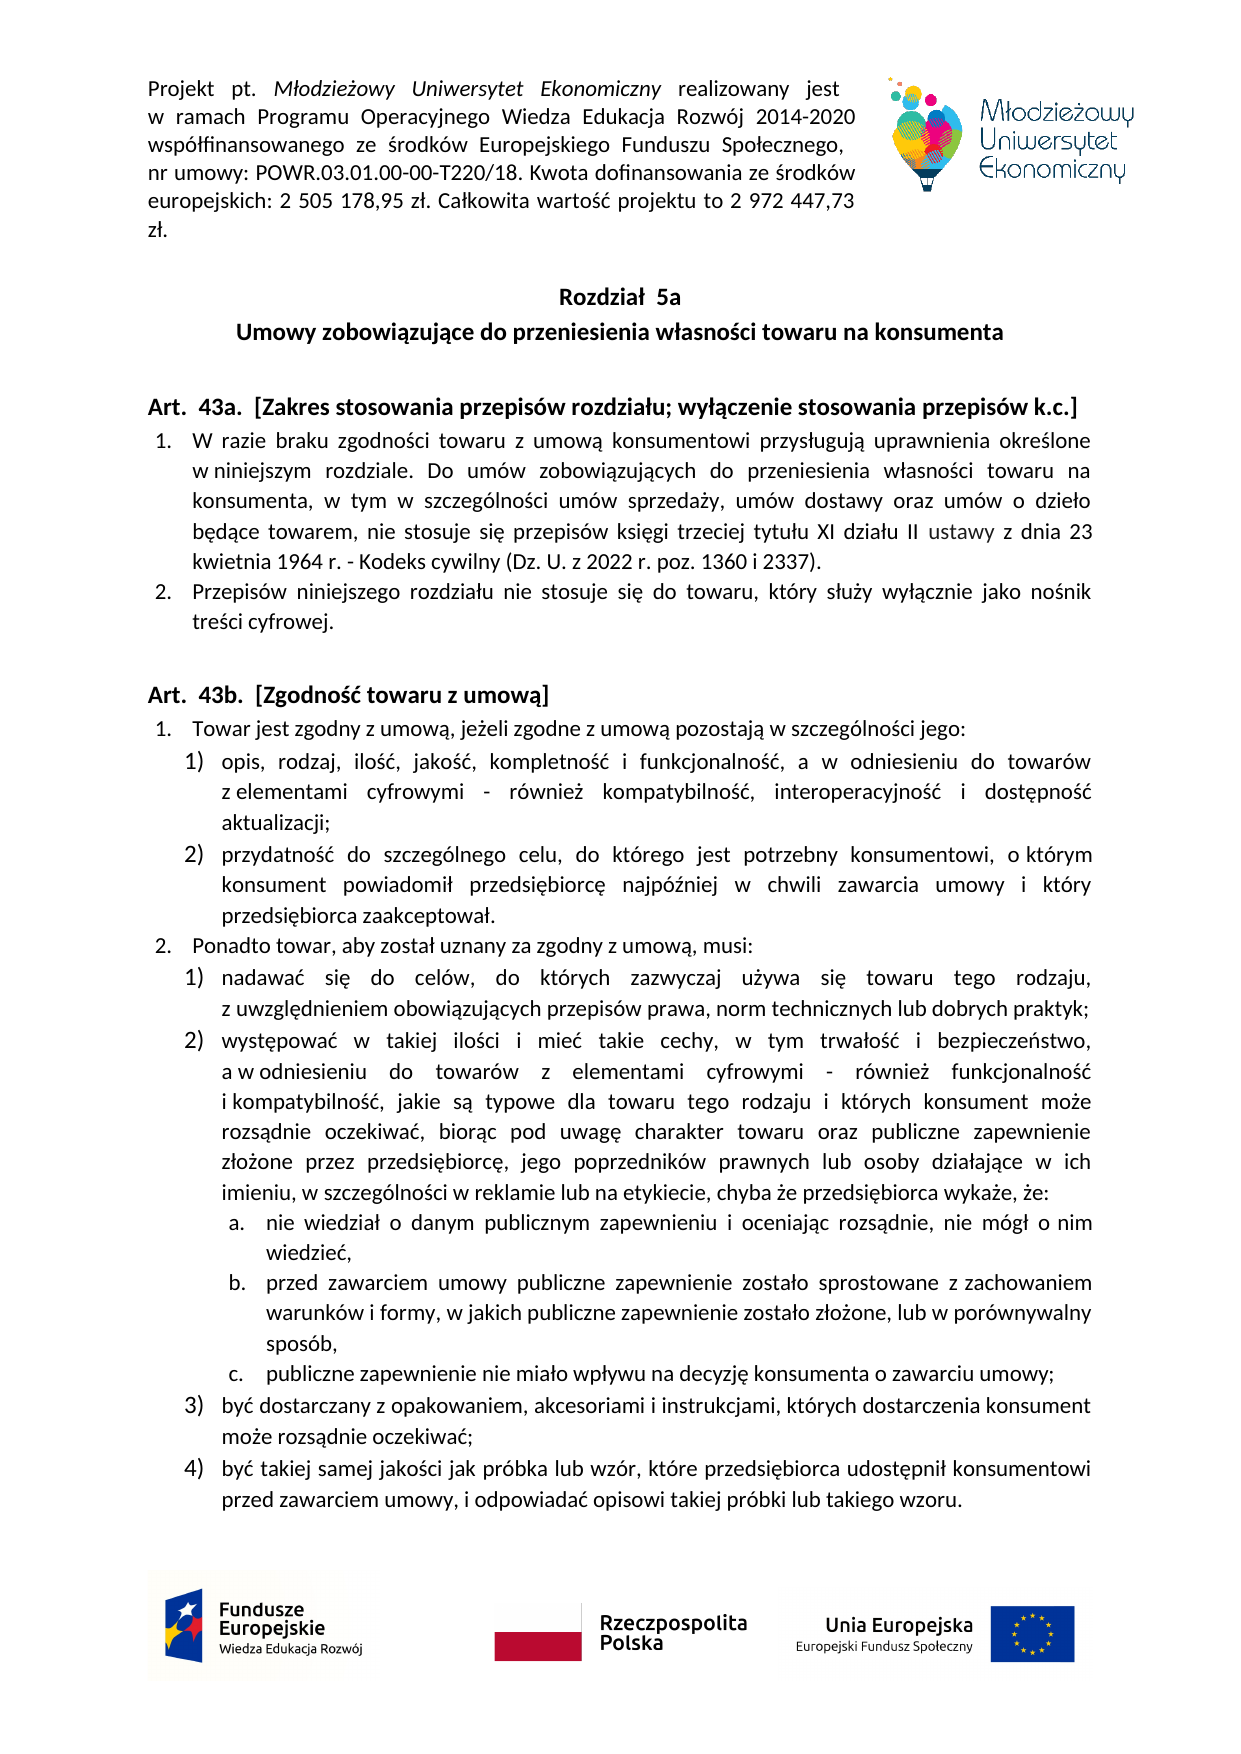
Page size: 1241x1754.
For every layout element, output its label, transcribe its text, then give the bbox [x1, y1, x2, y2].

list W razie braku zgodności towaru z umową konsumentowi przysługują uprawnienia określone w niniejszym rozdziale. Do umów zobowiązujących do przeniesienia własności towaru na konsumenta, w tym w szczególności umów sprzedaży, umów dostawy oraz umów o dzieło będące towarem, nie stosuje się przepisów księgi trzeciej tytułu XI działu II ustawy z dnia 23 kwietnia 1964 r. - Kodeks cywilny (Dz. U. z 2022 r. poz. 1360 i 2337). [154, 426, 1093, 575]
list występować w takiej ilości i mieć takie cechy, w tym trwałość i bezpieczeństwo, a w odniesieniu do towarów z elementami cyfrowymi - również funkcjonalność i kompatybilność, jakie są typowe dla towaru tego rodzaju i których konsument może rozsądnie oczekiwać, biorąc pod uwagę charakter towaru oraz publiczne zapewnienie złożone przez przedsiębiorcę, jego poprzedników prawnych lub osoby działające w ich imieniu, w szczególności w reklamie lub na etykiecie, chyba że przedsiębiorca wykaże, że: [184, 1024, 1093, 1206]
picture [778, 1587, 1093, 1681]
list przed zawarciem umowy publiczne zapewnienie zostało sprostowane z zachowaniem warunków i formy, w jakich publiczne zapewnienie zostało złożone, lub w porównywalny sposób, [228, 1268, 1093, 1357]
list Towar jest zgodny z umową, jeżeli zgodne z umową pozostają w szczególności jego: [154, 714, 1093, 743]
list nadawać się do celów, do których zazwyczaj używa się towaru tego rodzaju, z uwzględnieniem obowiązujących przepisów prawa, norm technicznych lub dobrych praktyk; [184, 961, 1093, 1022]
list przydatność do szczególnego celu, do którego jest potrzebny konsumentowi, o którym konsument powiadomił przedsiębiorcę najpóźniej w chwili zawarcia umowy i który przedsiębiorca zaakceptował. [184, 838, 1093, 929]
text Art. 43b. [Zgodność towaru z umową] [148, 679, 1093, 709]
text Art. 43a. [Zakres stosowania przepisów rozdziału; wyłączenie stosowania przepisów k.c.] [148, 391, 1093, 421]
picture [147, 1570, 380, 1681]
list Przepisów niniejszego rozdziału nie stosuje się do towaru, który służy wyłącznie jako nośnik treści cyfrowej. [154, 577, 1093, 636]
picture [884, 75, 1138, 194]
list nie wiedział o danym publicznym zapewnieniu i oceniając rozsądnie, nie mógł o nim wiedzieć, [228, 1208, 1093, 1266]
list być takiej samej jakości jak próbka lub wzór, które przedsiębiorca udostępnił konsumentowi przed zawarciem umowy, i odpowiadać opisowi takiej próbki lub takiego wzoru. [184, 1452, 1093, 1513]
list być dostarczany z opakowaniem, akcesoriami i instrukcjami, których dostarczenia konsument może rozsądnie oczekiwać; [184, 1389, 1093, 1450]
list Ponadto towar, aby został uznany za zgodny z umową, musi: [154, 931, 1093, 959]
text Rozdział 5a [148, 281, 1093, 311]
text Umowy zobowiązujące do przeniesienia własności towaru na konsumenta [148, 316, 1093, 347]
list opis, rodzaj, ilość, jakość, kompletność i funkcjonalność, a w odniesieniu do towarów z elementami cyfrowymi - również kompatybilność, interoperacyjność i dostępność aktualizacji; [184, 745, 1093, 836]
list publiczne zapewnienie nie miało wpływu na decyzję konsumenta o zawarciu umowy; [228, 1359, 1093, 1387]
picture [475, 1583, 766, 1681]
